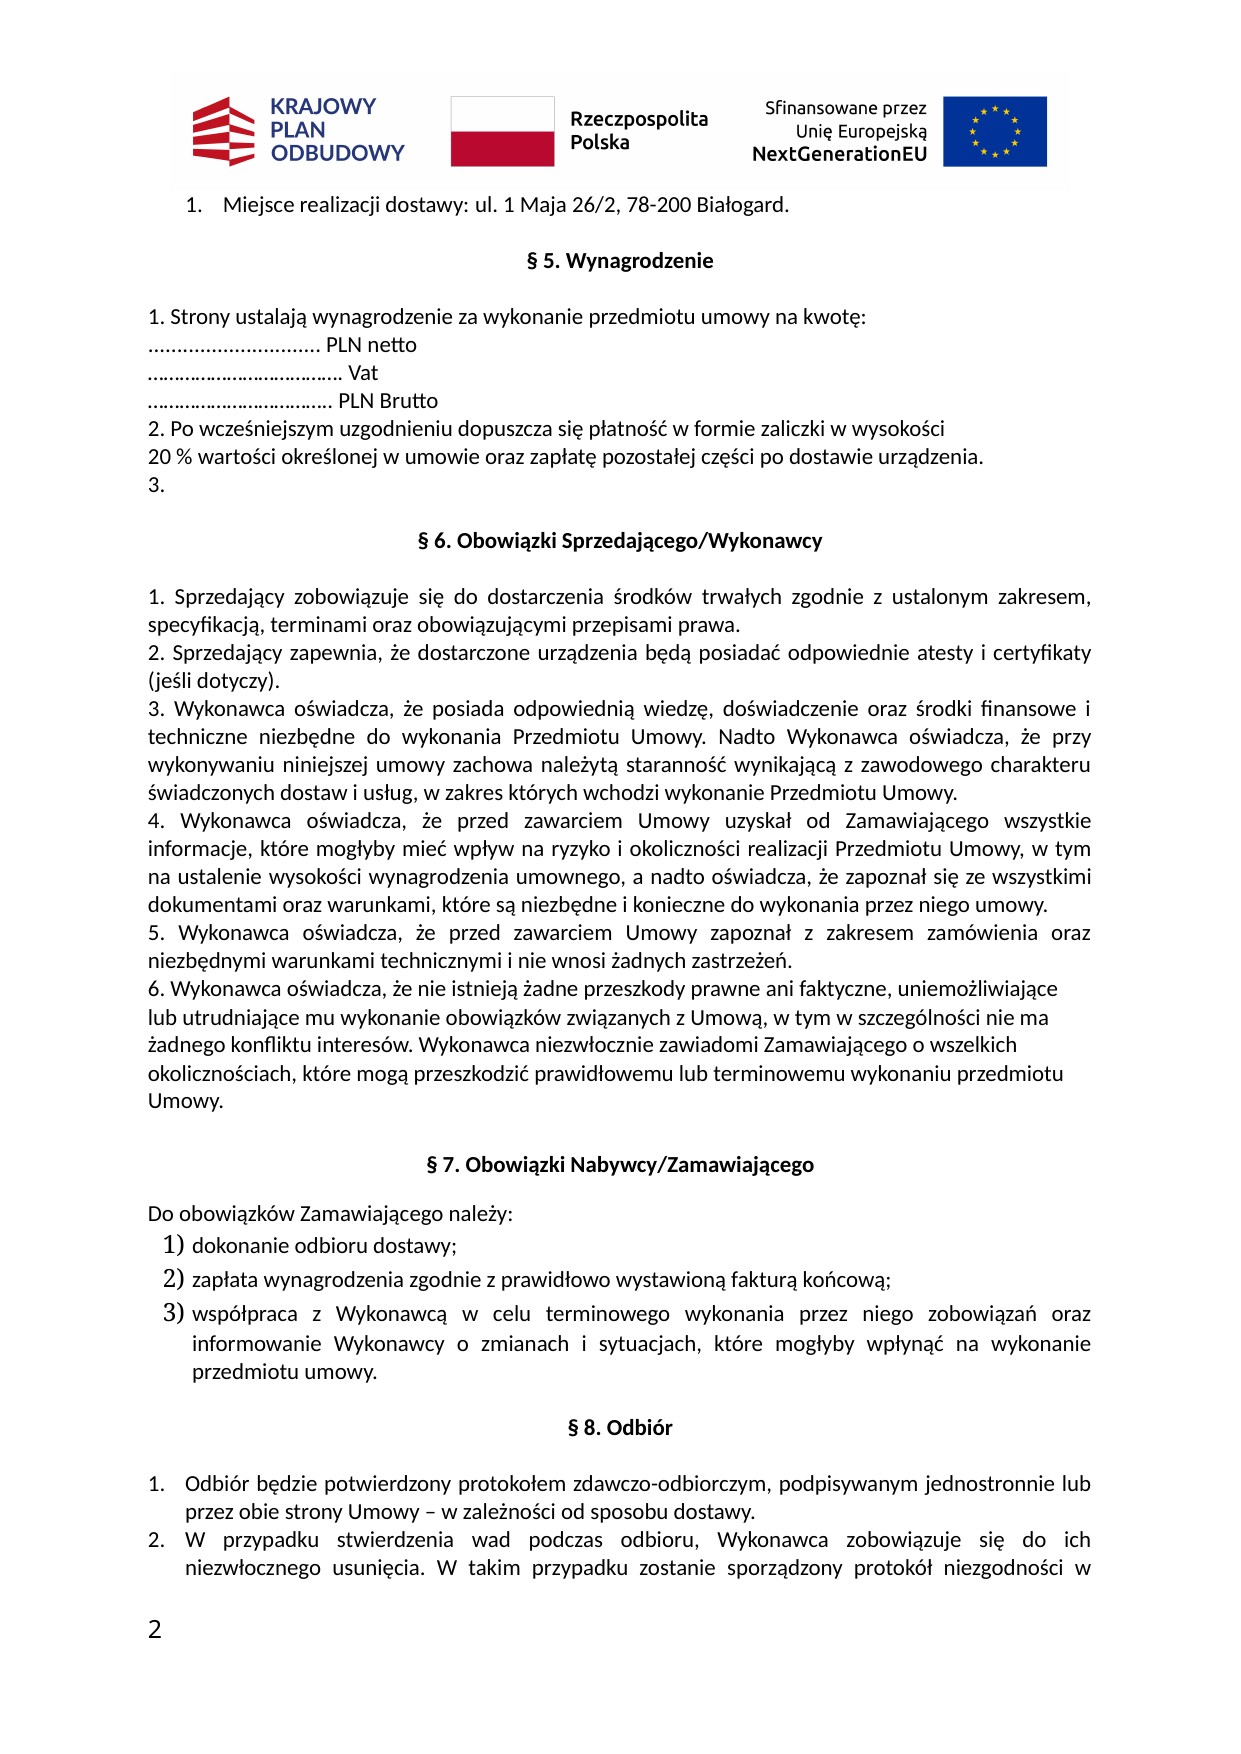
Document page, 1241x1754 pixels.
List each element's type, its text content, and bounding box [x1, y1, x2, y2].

list dokonanie odbioru dostawy; [162, 1227, 1093, 1261]
list Miejsce realizacji dostawy: ul. 1 Maja 26/2, 78-200 Białogard. [185, 190, 1093, 218]
text § 5. Wynagrodzenie [148, 246, 1093, 274]
text 2. Po wcześniejszym uzgodnieniu dopuszcza się płatność w formie zaliczki w wysokości [148, 414, 1093, 442]
text 20 % wartości określonej w umowie oraz zapłatę pozostałej części po dostawie urządzenia. [148, 442, 1093, 470]
text 5. Wykonawca oświadcza, że przed zawarciem Umowy zapoznał z zakresem zamówienia oraz niezbędnymi warunkami technicznymi i nie wnosi żadnych zastrzeżeń. [148, 918, 1093, 974]
text 4. Wykonawca oświadcza, że przed zawarciem Umowy uzyskał od Zamawiającego wszystkie informacje, które mogłyby mieć wpływ na ryzyko i okoliczności realizacji Przedmiotu Umowy, w tym na ustalenie wysokości wynagrodzenia umownego, a nadto oświadcza, że zapoznał się ze wszystkimi dokumentami oraz warunkami, które są niezbędne i konieczne do wykonania przez niego umowy. [148, 806, 1093, 918]
text 1. Sprzedający zobowiązuje się do dostarczenia środków trwałych zgodnie z ustalonym zakresem, specyfikacją, terminami oraz obowiązującymi przepisami prawa. [148, 582, 1093, 638]
text 3. Wykonawca oświadcza, że posiada odpowiednią wiedzę, doświadczenie oraz środki finansowe i techniczne niezbędne do wykonania Przedmiotu Umowy. Nadto Wykonawca oświadcza, że przy wykonywaniu niniejszej umowy zachowa należytą staranność wynikającą z zawodowego charakteru świadczonych dostaw i usług, w zakres których wchodzi wykonanie Przedmiotu Umowy. [148, 694, 1093, 806]
text Do obowiązków Zamawiającego należy: [148, 1199, 1093, 1227]
list Odbiór będzie potwierdzony protokołem zdawczo-odbiorczym, podpisywanym jednostronnie lub przez obie strony Umowy – w zależności od sposobu dostawy. [148, 1469, 1093, 1525]
text 3. [148, 470, 1093, 498]
text 6. Wykonawca oświadcza, że nie istnieją żadne przeszkody prawne ani faktyczne, uniemożliwiające lub utrudniające mu wykonanie obowiązków związanych z Umową, w tym w szczególności nie ma żadnego konfliktu interesów. Wykonawca niezwłocznie zawiadomi Zamawiającego o wszelkich okolicznościach, które mogą przeszkodzić prawidłowemu lub terminowemu wykonaniu przedmiotu Umowy. [148, 974, 1093, 1115]
text 2. Sprzedający zapewnia, że dostarczone urządzenia będą posiadać odpowiednie atesty i certyfikaty (jeśli dotyczy). [148, 638, 1093, 694]
list współpraca z Wykonawcą w celu terminowego wykonania przez niego zobowiązań oraz informowanie Wykonawcy o zmianach i sytuacjach, które mogłyby wpłynąć na wykonanie przedmiotu umowy. [162, 1295, 1093, 1385]
text § 7. Obowiązki Nabywcy/Zamawiającego [148, 1115, 1093, 1178]
text 1. Strony ustalają wynagrodzenie za wykonanie przedmiotu umowy na kwotę: .............................. PLN netto ………………………………. Vat …………………………….. PLN Brutto [148, 302, 1093, 414]
list zapłata wynagrodzenia zgodnie z prawidłowo wystawioną fakturą końcową; [162, 1261, 1093, 1295]
text § 8. Odbiór [148, 1413, 1093, 1441]
picture [170, 73, 1070, 190]
text § 6. Obowiązki Sprzedającego/Wykonawcy [148, 526, 1093, 554]
